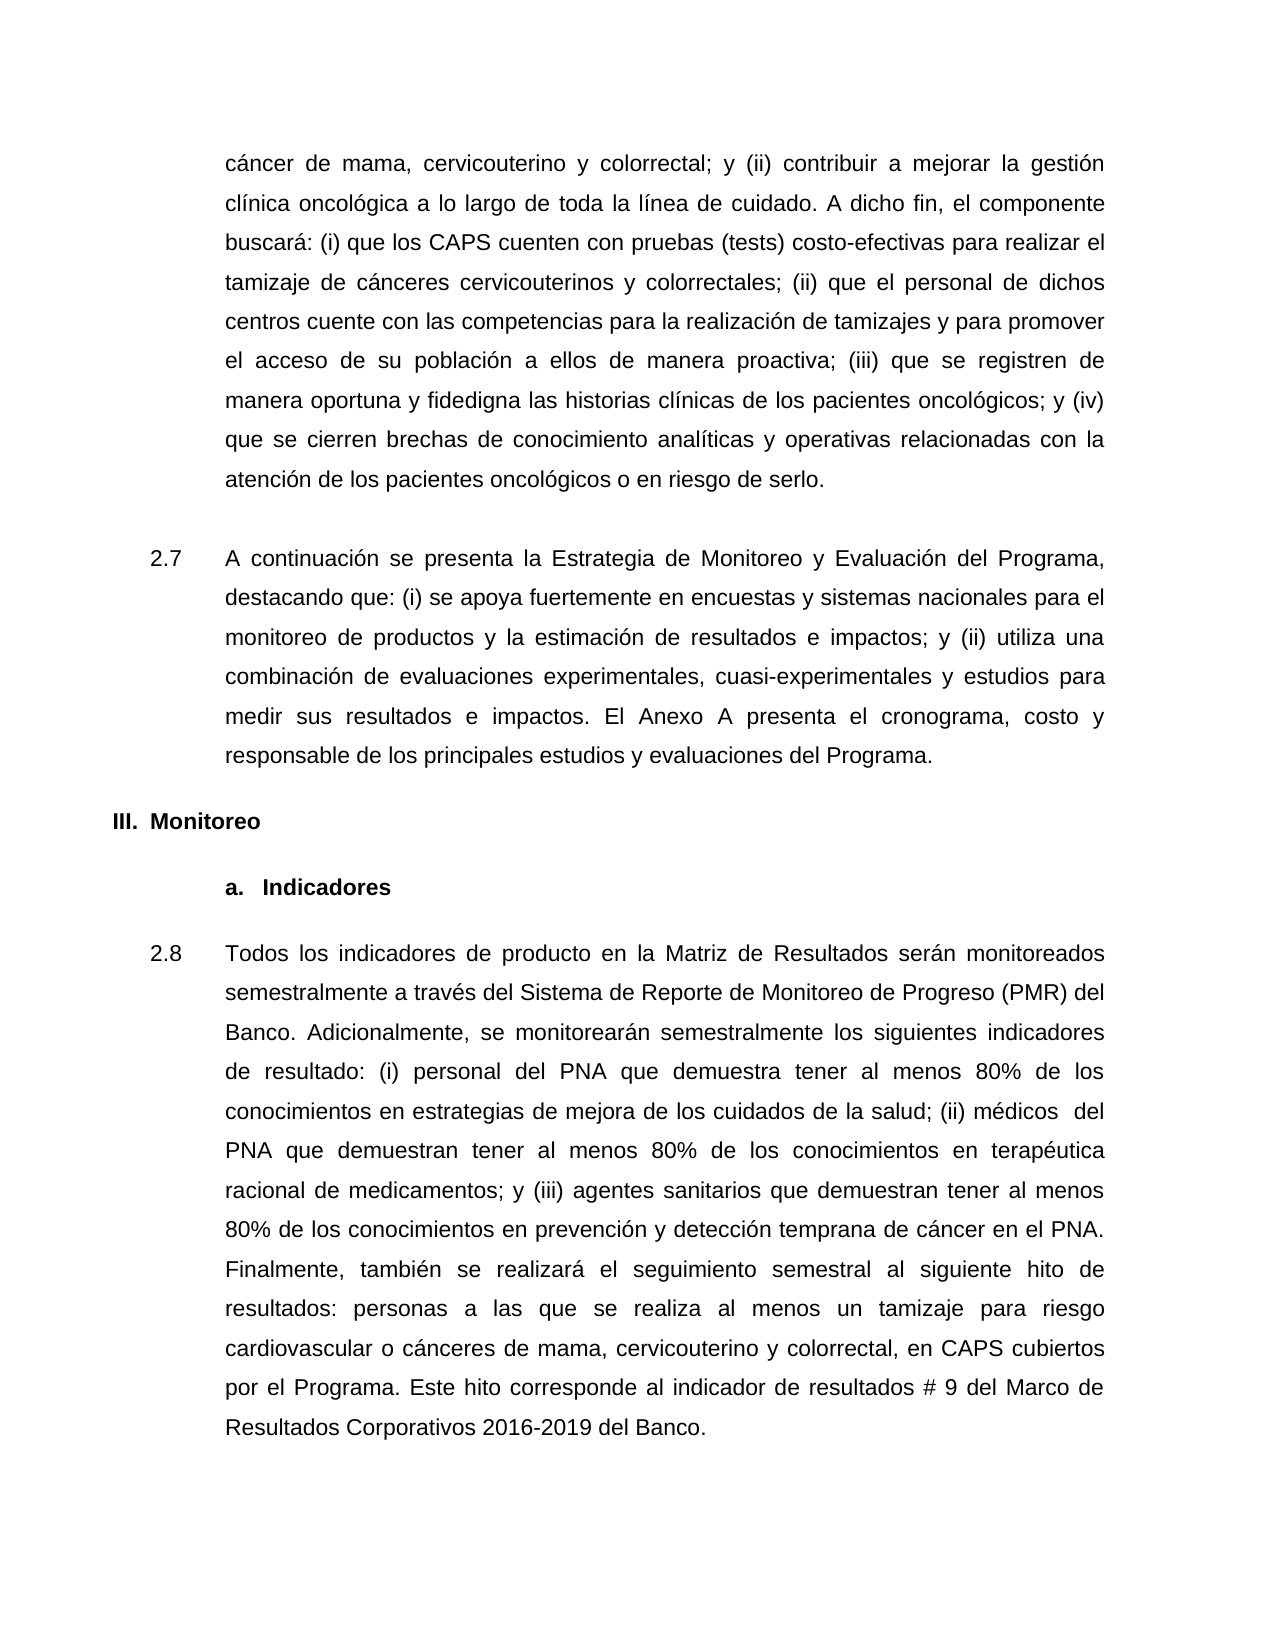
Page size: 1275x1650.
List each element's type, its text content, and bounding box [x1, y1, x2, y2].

list Todos los indicadores de producto en la Matriz de Resultados serán monitoreados semestralmente a través del Sistema de Reporte de Monitoreo de Progreso (PMR) del Banco. Adicionalmente, se monitorearán semestralmente los siguientes indicadores de resultado: (i) personal del PNA que demuestra tener al menos 80% de los conocimientos en estrategias de mejora de los cuidados de la salud; (ii) médicos del PNA que demuestran tener al menos 80% de los conocimientos en terapéutica racional de medicamentos; y (iii) agentes sanitarios que demuestran tener al menos 80% de los conocimientos en prevención y detección temprana de cáncer en el PNA. Finalmente, también se realizará el seguimiento semestral al siguiente hito de resultados: personas a las que se realiza al menos un tamizaje para riesgo cardiovascular o cánceres de mama, cervicouterino y colorrectal, en CAPS cubiertos por el Programa. Este hito corresponde al indicador de resultados # 9 del Marco de Resultados Corporativos 2016-2019 del Banco. [150, 940, 1106, 1440]
list A continuación se presenta la Estrategia de Monitoreo y Evaluación del Programa, destacando que: (i) se apoya fuertemente en encuestas y sistemas nacionales para el monitoreo de productos y la estimación de resultados e impactos; y (ii) utiliza una combinación de evaluaciones experimentales, cuasi-experimentales y estudios para medir sus resultados e impactos. El Anexo A presenta el cronograma, costo y responsable de los principales estudios y evaluaciones del Programa. [150, 545, 1106, 768]
list Monitoreo [112, 808, 1106, 834]
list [150, 150, 1106, 492]
list Indicadores [225, 874, 1106, 900]
